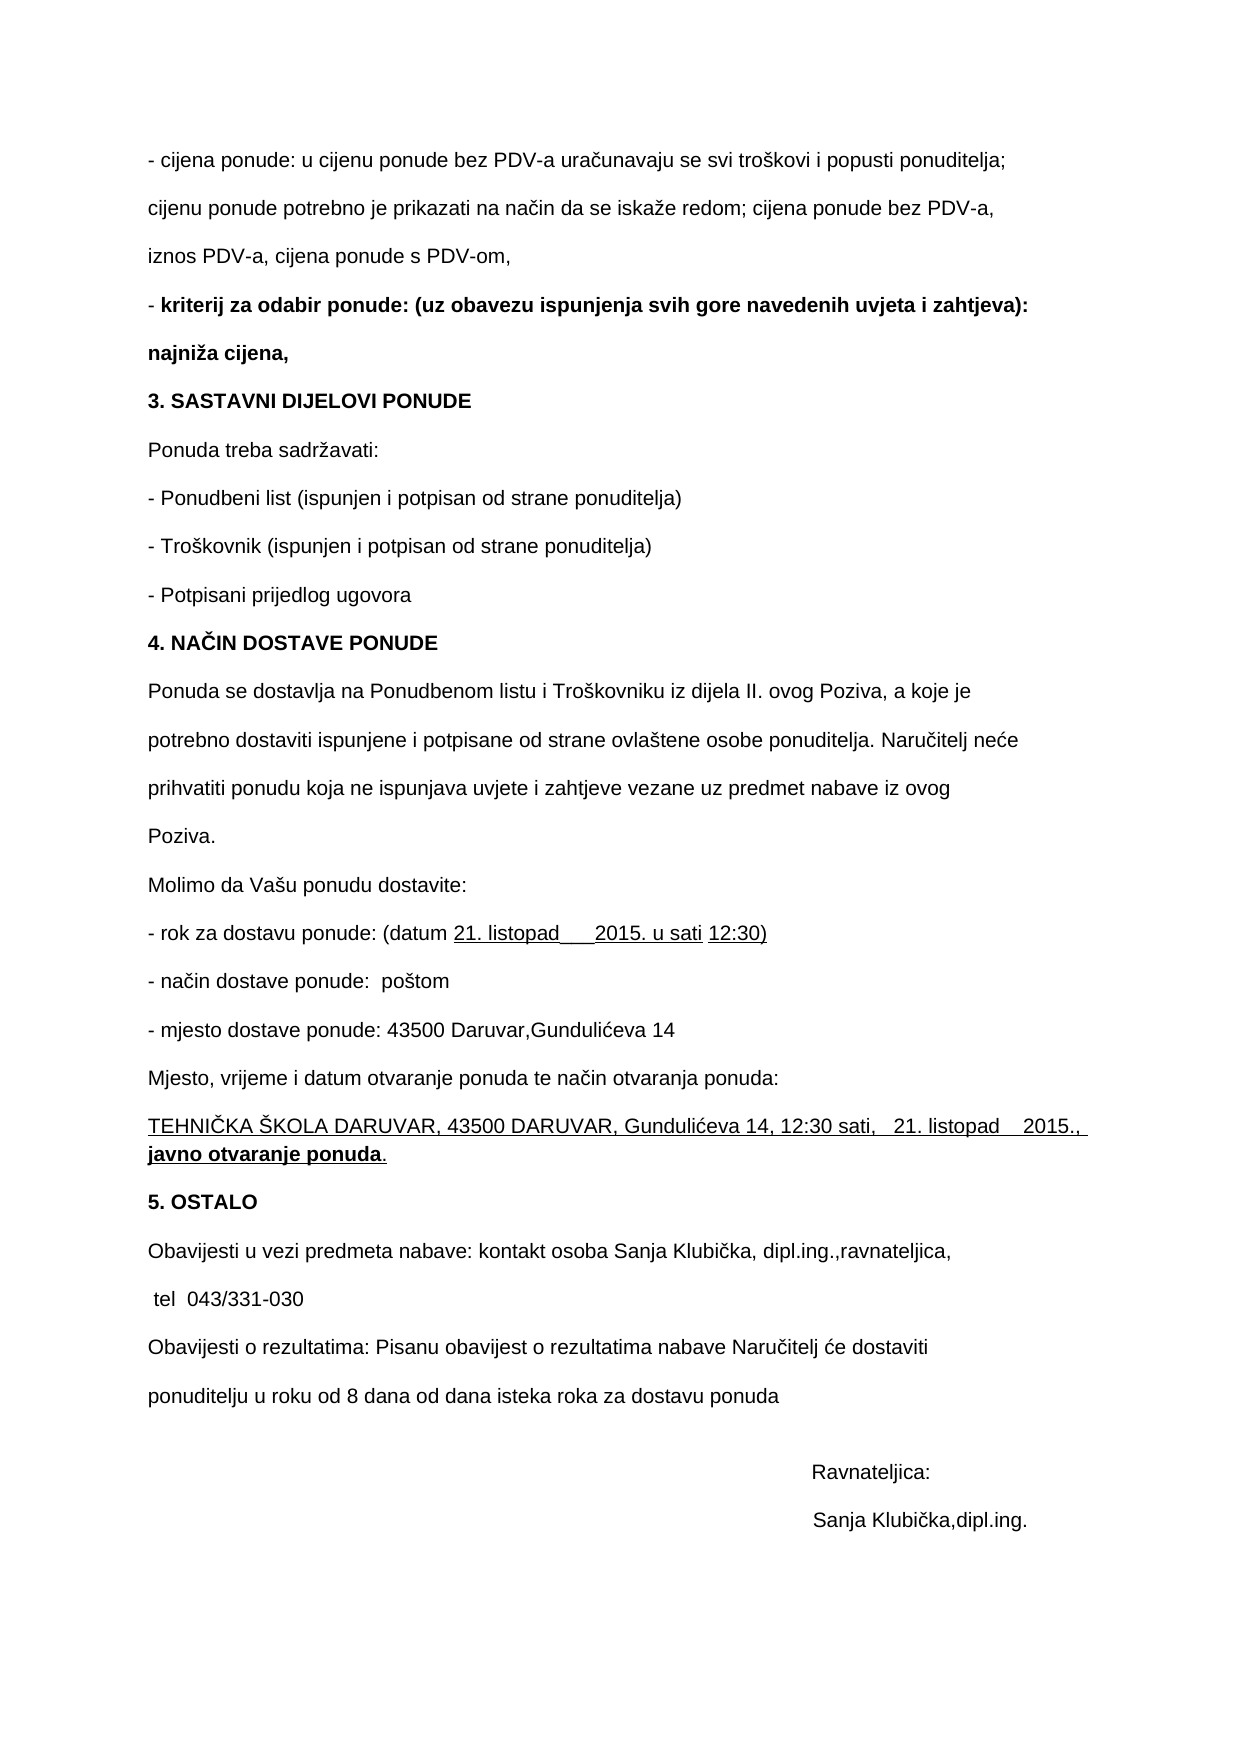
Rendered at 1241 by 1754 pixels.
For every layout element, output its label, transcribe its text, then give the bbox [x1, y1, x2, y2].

text Ponuda treba sadržavati: [148, 438, 1093, 462]
text Ponuda se dostavlja na Ponudbenom listu i Troškovniku iz dijela II. ovog Poziva, a koje je [148, 679, 1093, 703]
text - kriterij za odabir ponude: (uz obavezu ispunjenja svih gore navedenih uvjeta i zahtjeva): [148, 293, 1093, 317]
text 5. OSTALO [148, 1190, 1093, 1214]
text - cijena ponude: u cijenu ponude bez PDV-a uračunavaju se svi troškovi i popusti ponuditelja; [148, 148, 1093, 172]
text potrebno dostaviti ispunjene i potpisane od strane ovlaštene osobe ponuditelja. Naručitelj neće [148, 728, 1093, 752]
text Molimo da Vašu ponudu dostavite: [148, 873, 1093, 897]
text - Ponudbeni list (ispunjen i potpisan od strane ponuditelja) [148, 486, 1093, 510]
text prihvatiti ponudu koja ne ispunjava uvjete i zahtjeve vezane uz predmet nabave iz ovog [148, 776, 1093, 800]
text Ravnateljica: [148, 1460, 1093, 1484]
text Sanja Klubička,dipl.ing. [148, 1508, 1093, 1532]
text - mjesto dostave ponude: 43500 Daruvar,Gundulićeva 14 [148, 1018, 1093, 1042]
text tel 043/331-030 [148, 1287, 1093, 1311]
text Poziva. [148, 824, 1093, 848]
text - Potpisani prijedlog ugovora [148, 583, 1093, 607]
text - način dostave ponude: poštom [148, 969, 1093, 993]
text 4. NAČIN DOSTAVE PONUDE [148, 631, 1093, 655]
text Mjesto, vrijeme i datum otvaranje ponuda te način otvaranja ponuda: [148, 1066, 1093, 1090]
text ponuditelju u roku od 8 dana od dana isteka roka za dostavu ponuda [148, 1383, 1093, 1407]
text iznos PDV-a, cijena ponude s PDV-om, [148, 244, 1093, 268]
text 3. SASTAVNI DIJELOVI PONUDE [148, 389, 1093, 413]
text cijenu ponude potrebno je prikazati na način da se iskaže redom; cijena ponude bez PDV-a, [148, 196, 1093, 220]
text Obavijesti o rezultatima: Pisanu obavijest o rezultatima nabave Naručitelj će dostaviti [148, 1335, 1093, 1359]
text Obavijesti u vezi predmeta nabave: kontakt osoba Sanja Klubička, dipl.ing.,ravnateljica, [148, 1238, 1093, 1262]
text - Troškovnik (ispunjen i potpisan od strane ponuditelja) [148, 534, 1093, 558]
text najniža cijena, [148, 341, 1093, 365]
text TEHNIČKA ŠKOLA DARUVAR, 43500 DARUVAR, Gundulićeva 14, 12:30 sati, 21. listopad 2015., javno otvaranje ponuda. [148, 1114, 1093, 1166]
text - rok za dostavu ponude: (datum 21. listopad___2015. u sati 12:30) [148, 921, 1093, 945]
